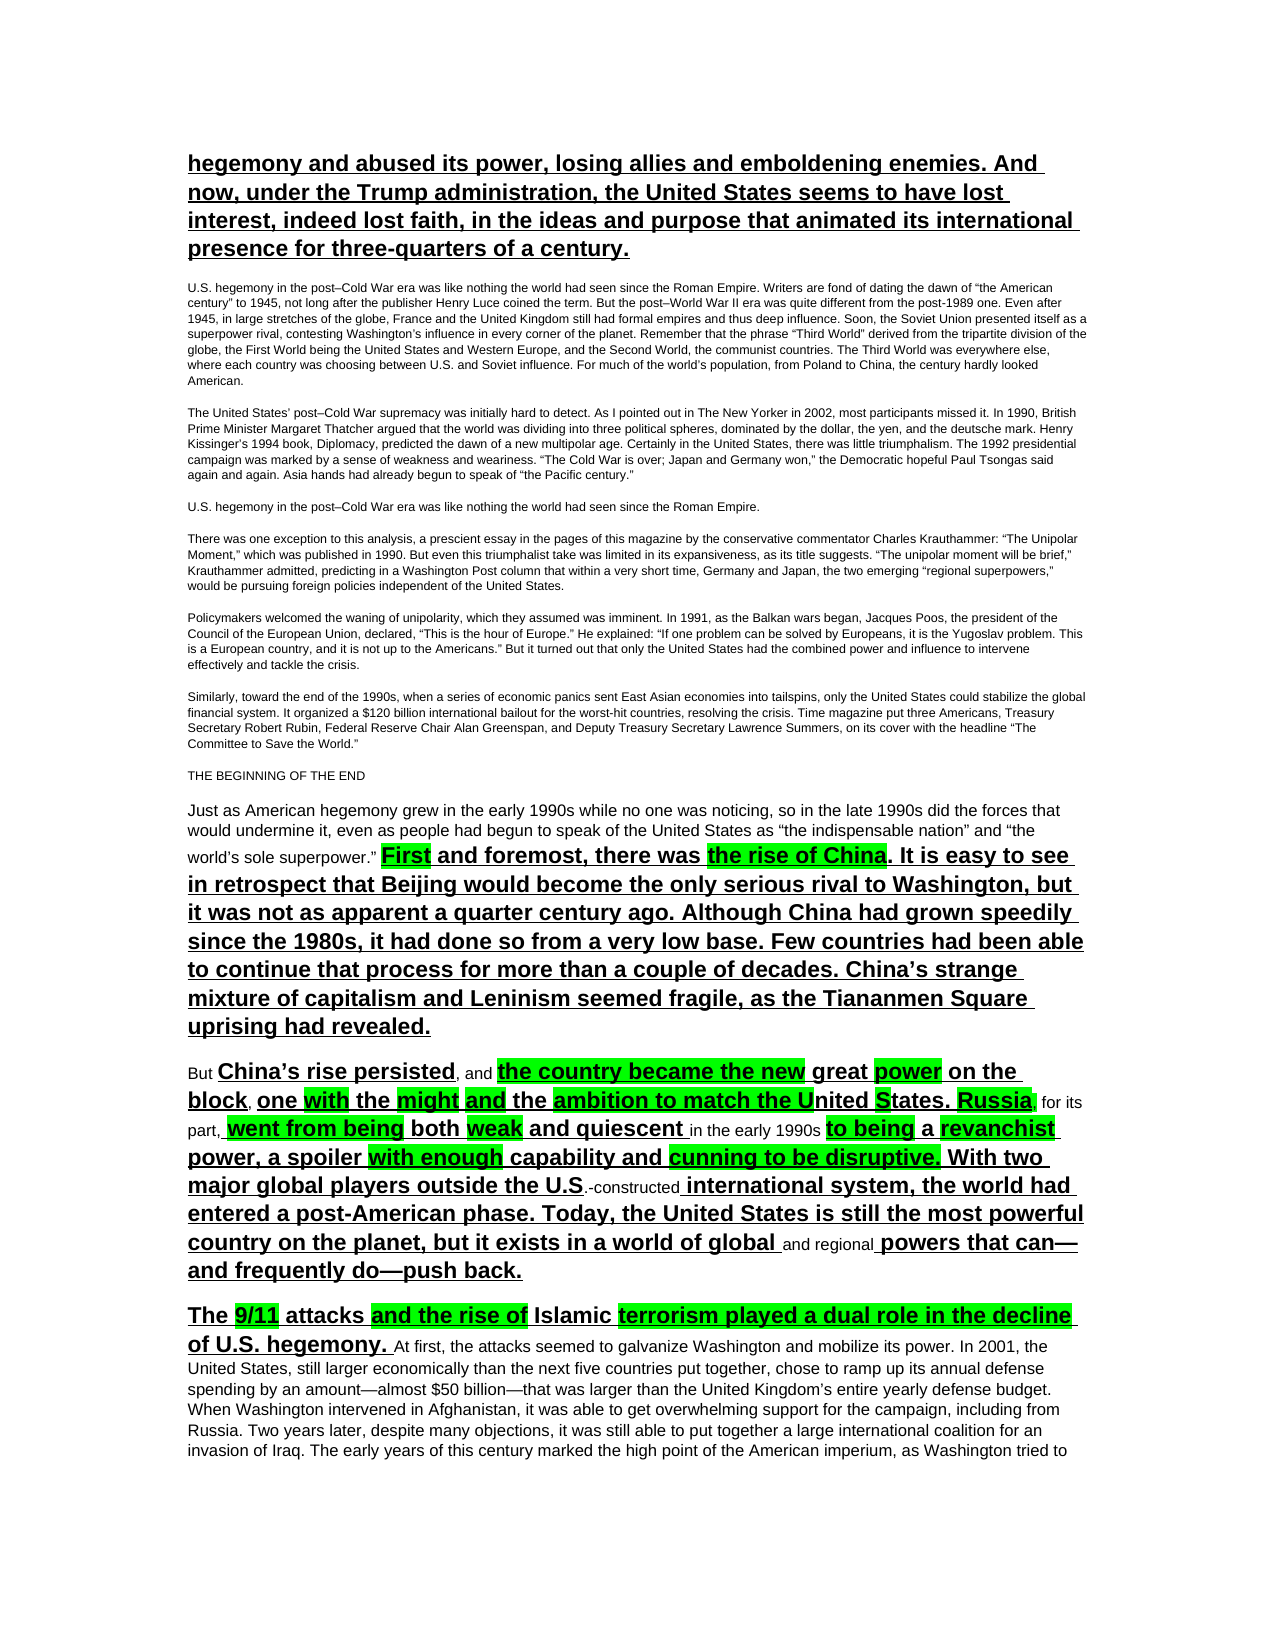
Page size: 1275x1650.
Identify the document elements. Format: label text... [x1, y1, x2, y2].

text U.S. hegemony in the post–Cold War era was like nothing the world had seen since the Roman Empire. [187, 500, 1087, 514]
text U.S. hegemony in the post–Cold War era was like nothing the world had seen since the Roman Empire. Writers are fond of dating the dawn of “the American century” to 1945, not long after the publisher Henry Luce coined the term. But the post–World War II era was quite different from the post-1989 one. Even after 1945, in large stretches of the globe, France and the United Kingdom still had formal empires and thus deep influence. Soon, the Soviet Union presented itself as a superpower rival, contesting Washington’s influence in every corner of the planet. Remember that the phrase “Third World” derived from the tripartite division of the globe, the First World being the United States and Western Europe, and the Second World, the communist countries. The Third World was everywhere else, where each country was choosing between U.S. and Soviet influence. For much of the world’s population, from Poland to China, the century hardly looked American. [187, 280, 1087, 388]
text Similarly, toward the end of the 1990s, when a series of economic panics sent East Asian economies into tailspins, only the United States could stabilize the global financial system. It organized a $120 billion international bailout for the worst-hit countries, resolving the crisis. Time magazine put three Americans, Treasury Secretary Robert Rubin, Federal Reserve Chair Alan Greenspan, and Deputy Treasury Secretary Lawrence Summers, on its cover with the headline “The Committee to Save the World.” [187, 690, 1087, 751]
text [187, 1302, 1087, 1460]
text But China’s rise persisted, and the country became the new great power on the block, one with the might and the ambition to match the United States. Russia, for its part, went from being both weak and quiescent in the early 1990s to being a revanchist power, a spoiler with enough capability and cunning to be disruptive. With two major global players outside the U.S.-constructed international system, the world had entered a post-American phase. Today, the United States is still the most powerful country on the planet, but it exists in a world of global and regional powers that can—and frequently do—push back. [187, 1058, 1087, 1284]
text There was one exception to this analysis, a prescient essay in the pages of this magazine by the conservative commentator Charles Krauthammer: “The Unipolar Moment,” which was published in 1990. But even this triumphalist take was limited in its expansiveness, as its title suggests. “The unipolar moment will be brief,” Krauthammer admitted, predicting in a Washington Post column that within a very short time, Germany and Japan, the two emerging “regional superpowers,” would be pursuing foreign policies independent of the United States. [187, 532, 1087, 593]
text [187, 150, 1087, 262]
text THE BEGINNING OF THE END [187, 768, 1087, 783]
text Policymakers welcomed the waning of unipolarity, which they assumed was imminent. In 1991, as the Balkan wars began, Jacques Poos, the president of the Council of the European Union, declared, “This is the hour of Europe.” He explained: “If one problem can be solved by Europeans, it is the Yugoslav problem. This is a European country, and it is not up to the Americans.” But it turned out that only the United States had the combined power and influence to intervene effectively and tackle the crisis. [187, 611, 1087, 672]
text The United States’ post–Cold War supremacy was initially hard to detect. As I pointed out in The New Yorker in 2002, most participants missed it. In 1990, British Prime Minister Margaret Thatcher argued that the world was dividing into three political spheres, dominated by the dollar, the yen, and the deutsche mark. Henry Kissinger’s 1994 book, Diplomacy, predicted the dawn of a new multipolar age. Certainly in the United States, there was little triumphalism. The 1992 presidential campaign was marked by a sense of weakness and weariness. “The Cold War is over; Japan and Germany won,” the Democratic hopeful Paul Tsongas said again and again. Asia hands had already begun to speak of “the Pacific century.” [187, 406, 1087, 482]
text Just as American hegemony grew in the early 1990s while no one was noticing, so in the late 1990s did the forces that would undermine it, even as people had begun to speak of the United States as “the indispensable nation” and “the world’s sole superpower.” First and foremost, there was the rise of China. It is easy to see in retrospect that Beijing would become the only serious rival to Washington, but it was not as apparent a quarter century ago. Although China had grown speedily since the 1980s, it had done so from a very low base. Few countries had been able to continue that process for more than a couple of decades. China’s strange mixture of capitalism and Leninism seemed fragile, as the Tiananmen Square uprising had revealed. [187, 801, 1087, 1039]
